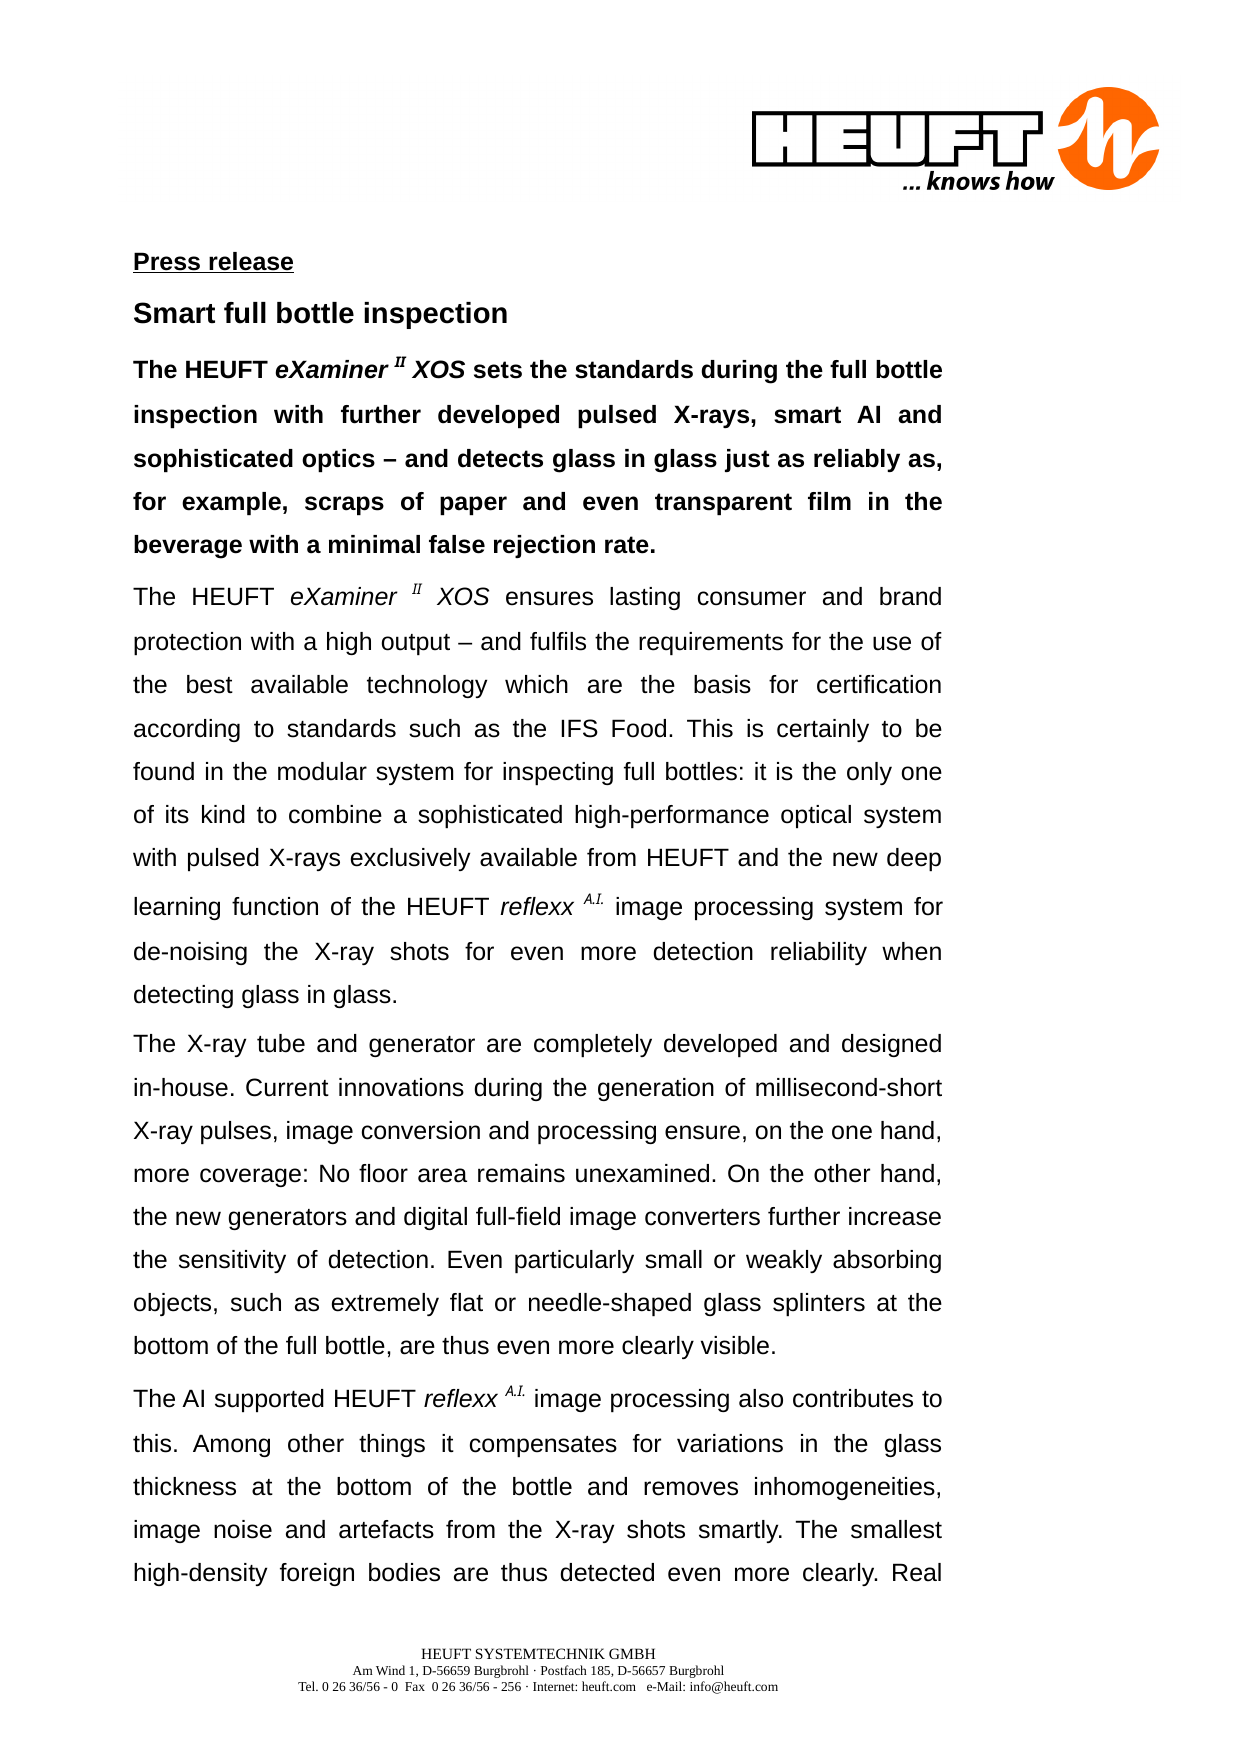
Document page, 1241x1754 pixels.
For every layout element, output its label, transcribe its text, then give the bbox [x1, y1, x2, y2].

text Press release [133, 247, 944, 276]
text Smart full bottle inspection [133, 296, 944, 329]
text The HEUFT eXaminer II XOS sets the standards during the full bottle inspection with further developed pulsed X-rays, smart AI and sophisticated optics – and detects glass in glass just as reliably as, for example, scraps of paper and even transparent film in the beverage with a minimal false rejection rate. [133, 352, 944, 559]
text The X-ray tube and generator are completely developed and designed in-house. Current innovations during the generation of millisecond-short X-ray pulses, image conversion and processing ensure, on the one hand, more coverage: No floor area remains unexamined. On the other hand, the new generators and digital full-field image converters further increase the sensitivity of detection. Even particularly small or weakly absorbing objects, such as extremely flat or needle-shaped glass splinters at the bottom of the full bottle, are thus even more clearly visible. [133, 1029, 944, 1360]
picture [118, 75, 1181, 202]
text The HEUFT eXaminer II XOS ensures lasting consumer and brand protection with a high output – and fulfils the requirements for the use of the best available technology which are the basis for certification according to standards such as the IFS Food. This is certainly to be found in the modular system for inspecting full bottles: it is the only one of its kind to combine a sophisticated high-performance optical system with pulsed X-rays exclusively available from HEUFT and the new deep learning function of the HEUFT reflexx A.I. image processing system for de-noising the X-ray shots for even more detection reliability when detecting glass in glass. [133, 579, 944, 1009]
